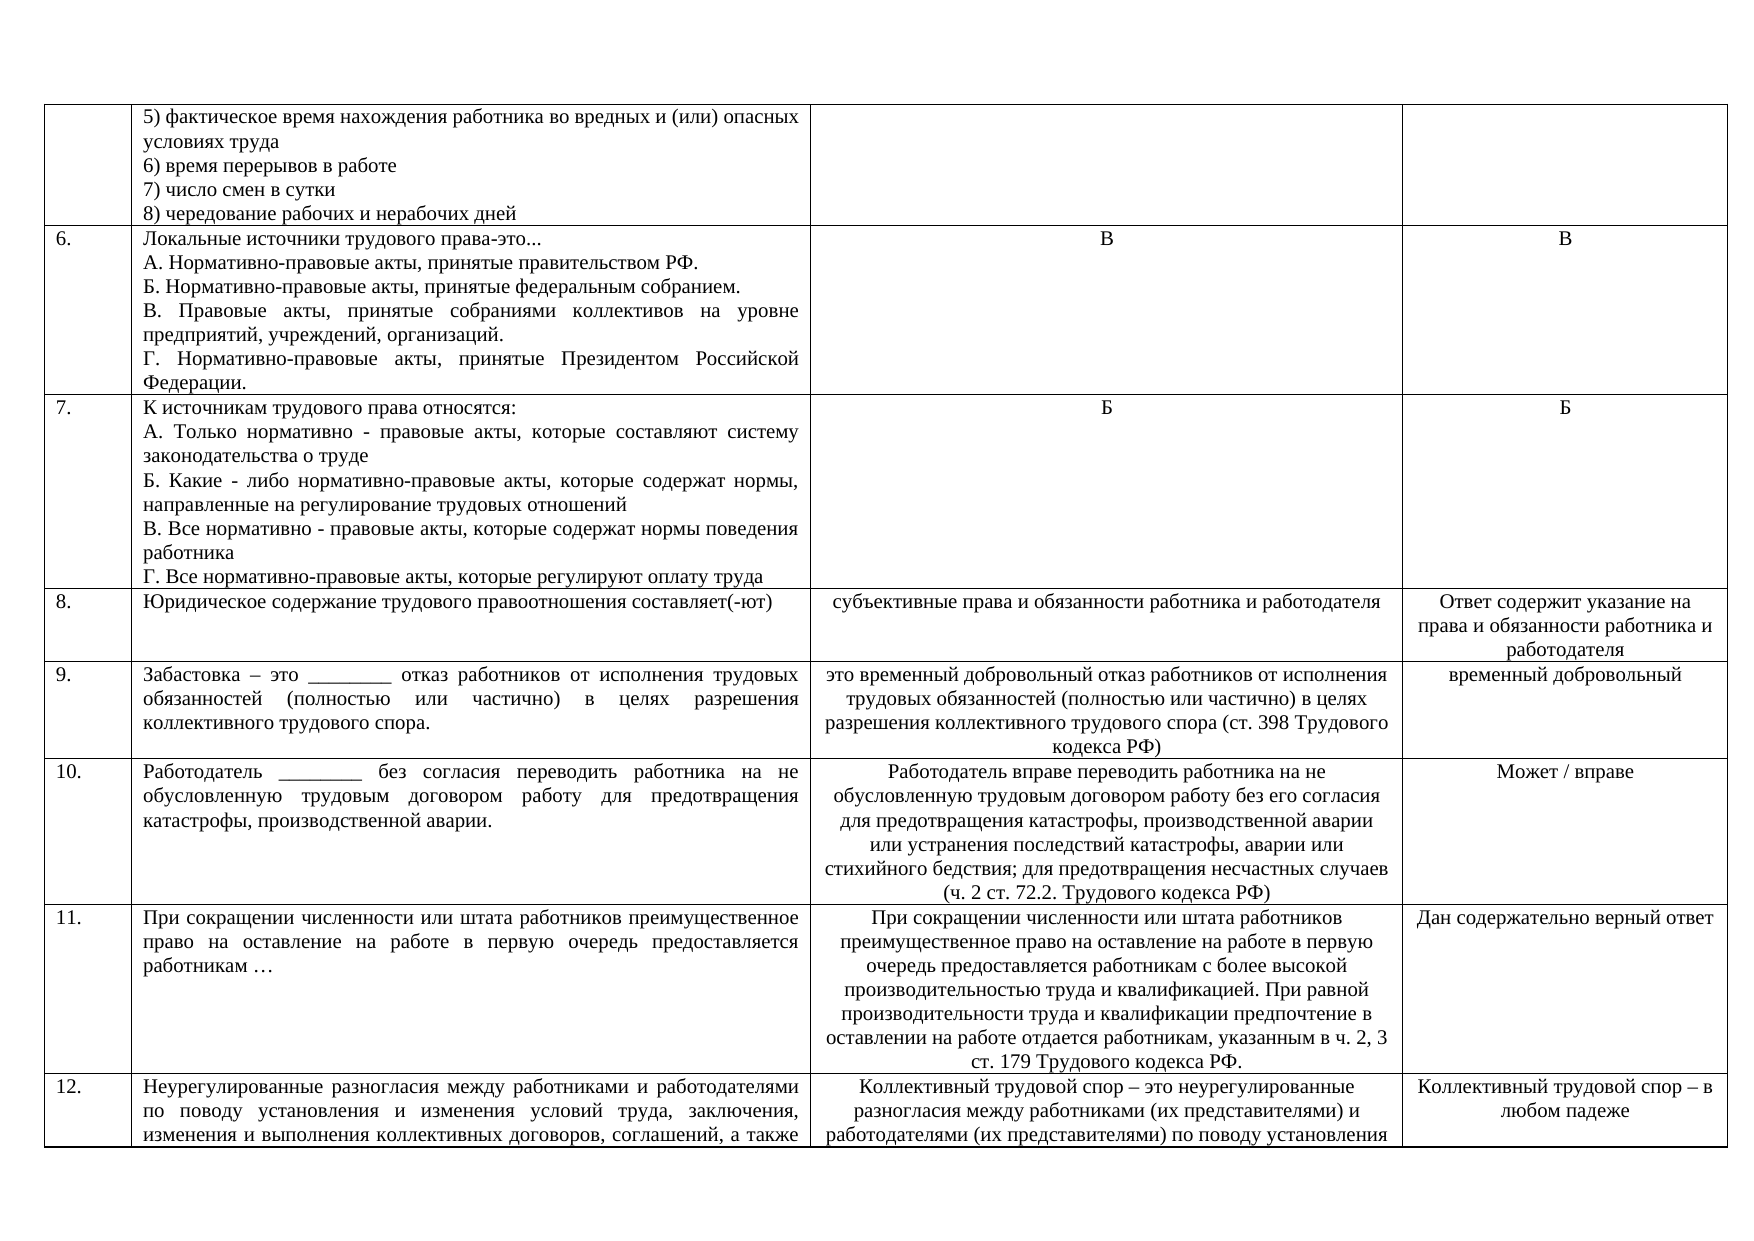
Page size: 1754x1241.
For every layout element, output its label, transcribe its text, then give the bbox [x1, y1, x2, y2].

table_cell Локальные источники трудового права-это... А. Нормативно-правовые акты, принятые правительством РФ. Б. Нормативно-правовые акты, принятые федеральным собранием. В. Правовые акты, принятые собраниями коллективов на уровне предприятий, учреждений, организаций. Г. Нормативно-правовые акты, принятые Президентом Российской Федерации. [132, 226, 810, 394]
table_cell Б [811, 395, 1402, 588]
table_cell [45, 395, 131, 588]
table_cell В [1403, 226, 1727, 394]
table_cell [132, 1074, 810, 1146]
table_cell 5 [811, 105, 1402, 225]
table_cell Б [1403, 395, 1727, 588]
table_cell Работодатель ________ без согласия переводить работника на не обусловленную трудовым договором работу для предотвращения катастрофы, производственной аварии. [132, 759, 810, 904]
table_cell Дан содержательно верный ответ [1403, 905, 1727, 1073]
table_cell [132, 105, 810, 225]
table_cell Работодатель вправе переводить работника на не обусловленную трудовым договором работу без его согласия для предотвращения катастрофы, производственной аварии или устранения последствий катастрофы, аварии или стихийного бедствия; для предотвращения несчастных случаев (ч. 2 ст. 72.2. Трудового кодекса РФ) [811, 759, 1402, 904]
table_cell временный добровольный [1403, 662, 1727, 758]
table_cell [1403, 1074, 1727, 1146]
table_cell субъективные права и обязанности работника и работодателя [811, 589, 1402, 661]
table_cell Ответ содержит указание на права и обязанности работника и работодателя [1403, 589, 1727, 661]
table_cell В [811, 226, 1402, 394]
table_cell [45, 905, 131, 1073]
table_cell [45, 759, 131, 904]
table_cell [45, 226, 131, 394]
table_cell При сокращении численности или штата работников преимущественное право на оставление на работе в первую очередь предоставляется работникам с более высокой производительностью труда и квалификацией. При равной производительности труда и квалификации предпочтение в оставлении на работе отдается работникам, указанным в ч. 2, 3 ст. 179 Трудового кодекса РФ. [811, 905, 1402, 1073]
table_cell [45, 1074, 131, 1146]
table_cell [45, 589, 131, 661]
table_cell Забастовка – это ________ отказ работников от исполнения трудовых обязанностей (полностью или частично) в целях разрешения коллективного трудового спора. [132, 662, 810, 758]
table_cell При сокращении численности или штата работников преимущественное право на оставление на работе в первую очередь предоставляется работникам … [132, 905, 810, 1073]
table_cell [45, 662, 131, 758]
table_cell Может / вправе [1403, 759, 1727, 904]
table_cell это временный добровольный отказ работников от исполнения трудовых обязанностей (полностью или частично) в целях разрешения коллективного трудового спора (ст. 398 Трудового кодекса РФ) [811, 662, 1402, 758]
table_cell Юридическое содержание трудового правоотношения составляет(-ют) [132, 589, 810, 661]
table_cell [45, 105, 131, 225]
table_cell 5 [1403, 105, 1727, 225]
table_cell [811, 1074, 1402, 1146]
table_cell К источникам трудового права относятся: А. Только нормативно - правовые акты, которые составляют систему законодательства о труде Б. Какие - либо нормативно-правовые акты, которые содержат нормы, направленные на регулирование трудовых отношений В. Все нормативно - правовые акты, которые содержат нормы поведения работника Г. Все нормативно-правовые акты, которые регулируют оплату труда [132, 395, 810, 588]
